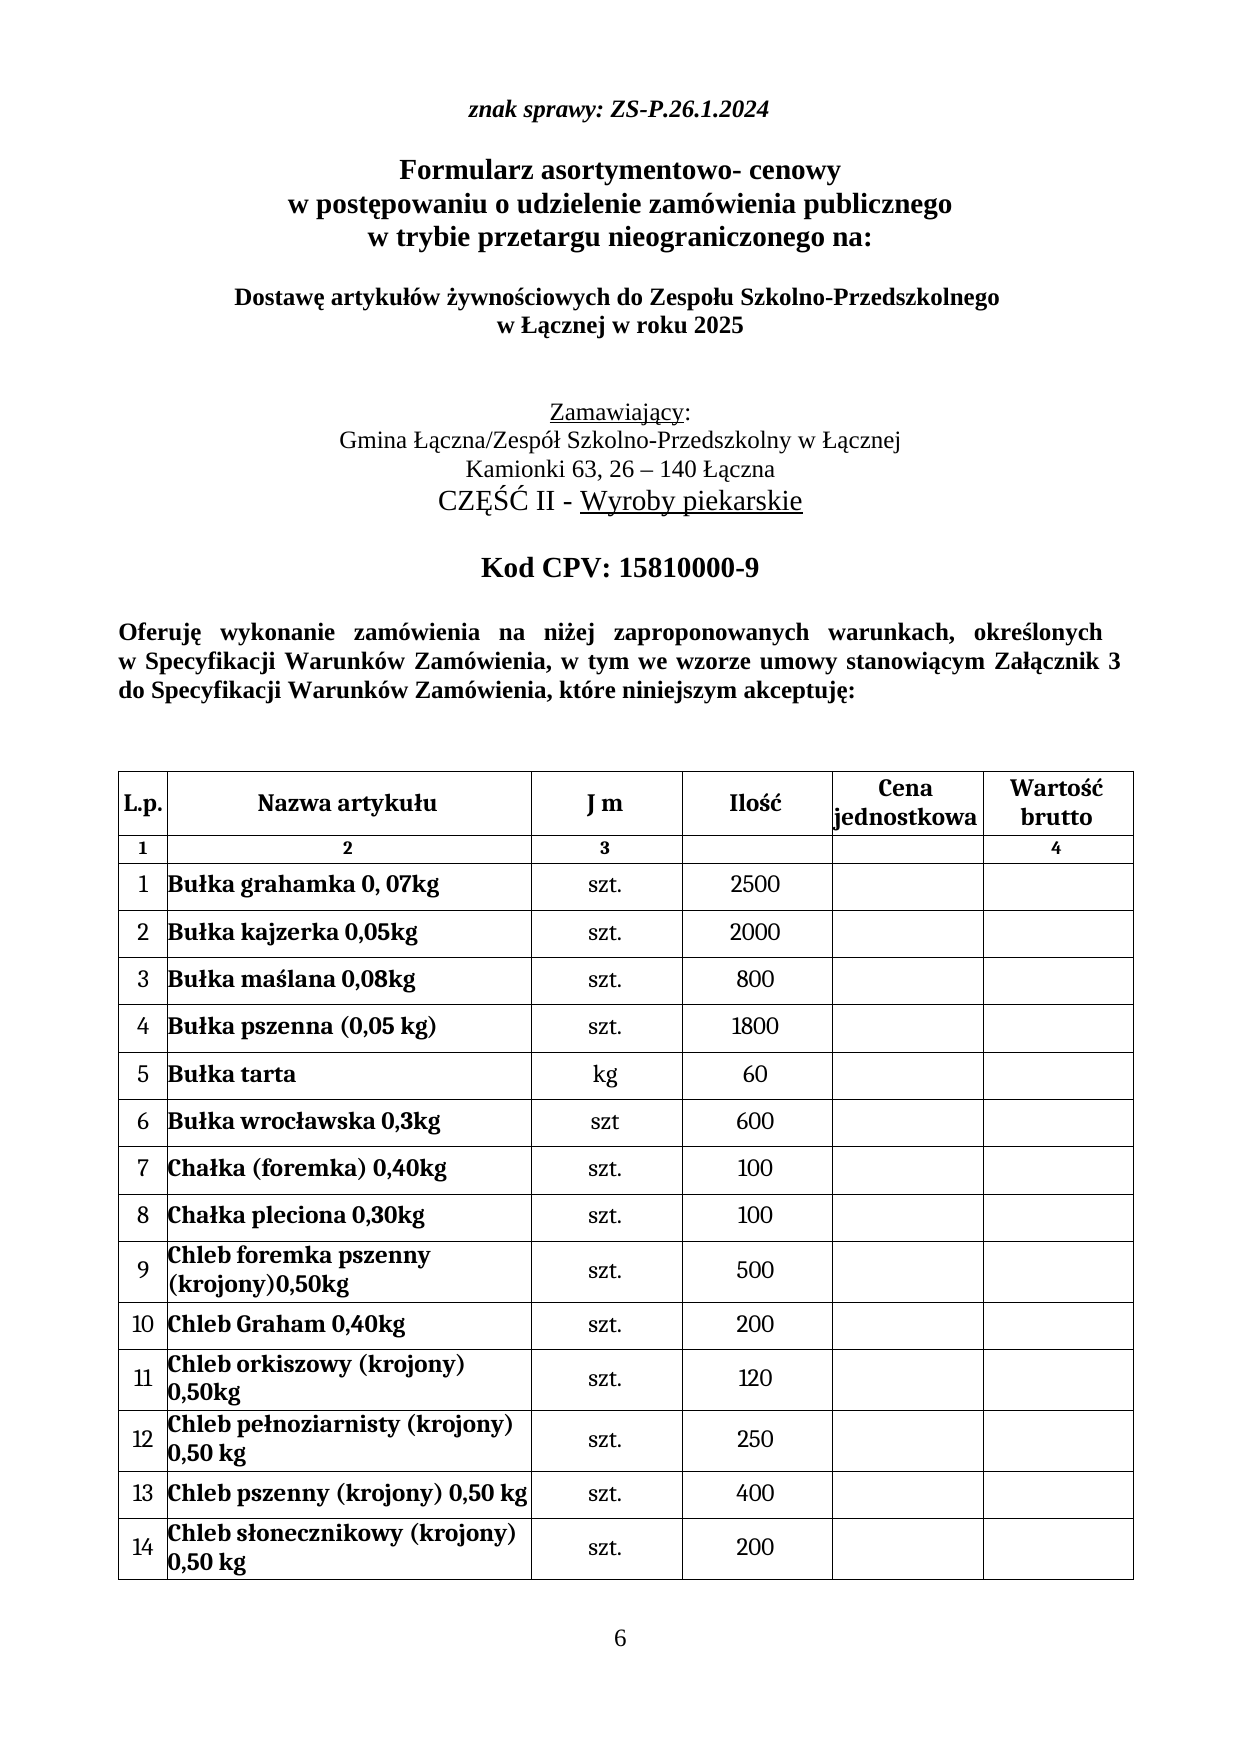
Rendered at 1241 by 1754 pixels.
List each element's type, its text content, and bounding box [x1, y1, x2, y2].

table_cell 12 [119, 1411, 167, 1471]
table_cell [833, 1053, 983, 1099]
table_cell szt. [532, 1242, 682, 1302]
table_cell Chleb pszenny (krojony) 0,50 kg [168, 1472, 531, 1518]
table_cell szt. [532, 1147, 682, 1193]
table_cell [984, 1005, 1133, 1052]
table_cell [833, 1147, 983, 1193]
table_cell 100 [683, 1195, 832, 1241]
text CZĘŚĆ II - Wyroby piekarskie [118, 483, 1122, 517]
table_cell [833, 1350, 983, 1410]
table_cell [833, 1005, 983, 1052]
text Gmina Łączna/Zespół Szkolno-Przedszkolny w Łącznej [118, 426, 1122, 454]
table_cell Chleb Graham 0,40kg [168, 1303, 531, 1349]
table_cell 2 [168, 836, 531, 862]
table_cell 2500 [683, 864, 832, 910]
table_cell 5 [119, 1053, 167, 1099]
text Oferuję wykonanie zamówienia na niżej zaproponowanych warunkach, określonych w Specyfikacji Warunków Zamówienia, w tym we wzorze umowy stanowiącym Załącznik 3 do Specyfikacji Warunków Zamówienia, które niniejszym akceptuję: [118, 617, 1122, 703]
table_cell 60 [683, 1053, 832, 1099]
table_cell Bułka tarta [168, 1053, 531, 1099]
table_cell 500 [683, 1242, 832, 1302]
table_cell Bułka kajzerka 0,05kg [168, 911, 531, 957]
table_cell [984, 1350, 1133, 1410]
table_cell Bułka maślana 0,08kg [168, 958, 531, 1004]
text w postępowaniu o udzielenie zamówienia publicznego [118, 186, 1122, 219]
table_cell 3 [532, 836, 682, 862]
table_cell Chleb pełnoziarnisty (krojony) 0,50 kg [168, 1411, 531, 1471]
table_cell 200 [683, 1519, 832, 1579]
table_cell [833, 1195, 983, 1241]
table_cell [984, 1147, 1133, 1193]
table_header Wartość brutto [984, 772, 1133, 834]
table_cell kg [532, 1053, 682, 1099]
text Kod CPV: 15810000-9 [118, 550, 1122, 584]
table_cell szt. [532, 958, 682, 1004]
table_cell 8 [119, 1195, 167, 1241]
text w trybie przetargu nieograniczonego na: [118, 219, 1122, 253]
table_header Ilość [683, 772, 832, 834]
table_cell Chałka pleciona 0,30kg [168, 1195, 531, 1241]
table_cell 250 [683, 1411, 832, 1471]
table_header J m [532, 772, 682, 834]
table_cell 120 [683, 1350, 832, 1410]
table_cell [833, 911, 983, 957]
table_cell 1 [119, 864, 167, 910]
table_cell 4 [984, 836, 1133, 862]
table_cell szt. [532, 1411, 682, 1471]
table_cell 7 [119, 1147, 167, 1193]
table_cell 13 [119, 1472, 167, 1518]
table_cell [833, 1411, 983, 1471]
table_cell [984, 1242, 1133, 1302]
table_cell Chleb foremka pszenny (krojony)0,50kg [168, 1242, 531, 1302]
table_cell szt. [532, 1005, 682, 1052]
table_cell 100 [683, 1147, 832, 1193]
text Zamawiający: [118, 397, 1122, 426]
table_header Cena jednostkowa [833, 772, 983, 834]
table_cell [984, 1303, 1133, 1349]
table_cell [833, 836, 983, 862]
table_cell [683, 836, 832, 862]
table_cell szt. [532, 1472, 682, 1518]
table_cell [833, 1100, 983, 1146]
table_cell 2000 [683, 911, 832, 957]
table_cell [984, 864, 1133, 910]
table_cell szt. [532, 1350, 682, 1410]
table_cell [984, 1519, 1133, 1579]
table_cell szt. [532, 1303, 682, 1349]
table_cell szt. [532, 911, 682, 957]
table_cell [984, 1472, 1133, 1518]
table_cell 600 [683, 1100, 832, 1146]
table_cell [984, 911, 1133, 957]
table_cell Bułka grahamka 0, 07kg [168, 864, 531, 910]
table_cell 1800 [683, 1005, 832, 1052]
table_cell 9 [119, 1242, 167, 1302]
table_cell [984, 1411, 1133, 1471]
table_cell 3 [119, 958, 167, 1004]
table_cell [833, 1303, 983, 1349]
table_cell [833, 864, 983, 910]
table_header Nazwa artykułu [168, 772, 531, 834]
table_cell Bułka pszenna (0,05 kg) [168, 1005, 531, 1052]
table_cell [984, 1195, 1133, 1241]
table_cell szt. [532, 1519, 682, 1579]
table_cell [833, 958, 983, 1004]
text Kamionki 63, 26 – 140 Łączna [118, 454, 1122, 483]
table_cell szt [532, 1100, 682, 1146]
text Dostawę artykułów żywnościowych do Zespołu Szkolno-Przedszkolnego w Łącznej w roku 2025 [118, 282, 1122, 339]
table_cell Chleb słonecznikowy (krojony) 0,50 kg [168, 1519, 531, 1579]
table_cell 14 [119, 1519, 167, 1579]
table_cell 400 [683, 1472, 832, 1518]
text Formularz asortymentowo- cenowy [118, 152, 1122, 186]
table_cell [833, 1519, 983, 1579]
table_cell Chałka (foremka) 0,40kg [168, 1147, 531, 1193]
table_header L.p. [119, 772, 167, 834]
table_cell 6 [119, 1100, 167, 1146]
table_cell [833, 1242, 983, 1302]
table_cell Bułka wrocławska 0,3kg [168, 1100, 531, 1146]
table_cell 2 [119, 911, 167, 957]
table_cell 10 [119, 1303, 167, 1349]
table_cell szt. [532, 1195, 682, 1241]
table_cell 1 [119, 836, 167, 862]
table_cell [984, 1053, 1133, 1099]
table_cell 800 [683, 958, 832, 1004]
table_cell Chleb orkiszowy (krojony) 0,50kg [168, 1350, 531, 1410]
table_cell 11 [119, 1350, 167, 1410]
table_cell szt. [532, 864, 682, 910]
table_cell [984, 1100, 1133, 1146]
table_cell 200 [683, 1303, 832, 1349]
table_cell [984, 958, 1133, 1004]
table_cell [833, 1472, 983, 1518]
table_cell 4 [119, 1005, 167, 1052]
